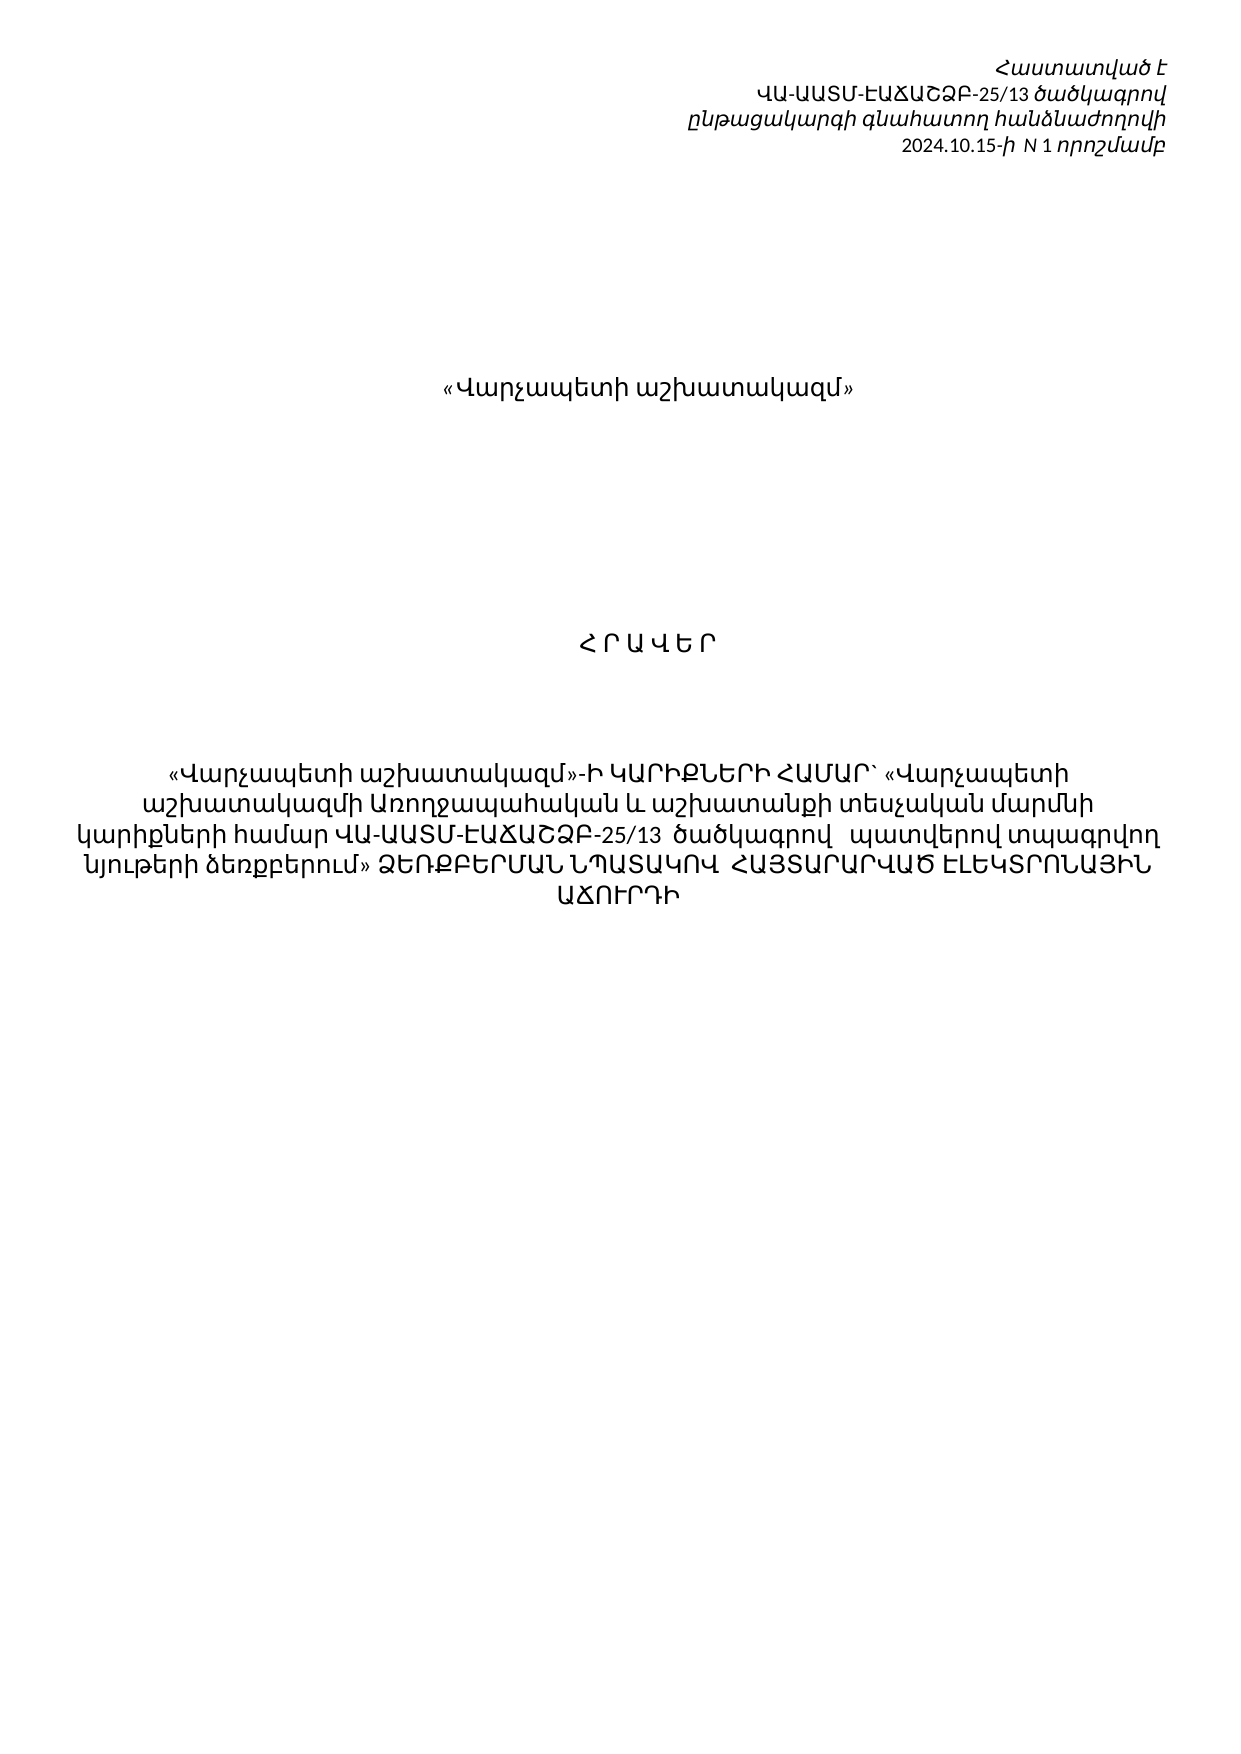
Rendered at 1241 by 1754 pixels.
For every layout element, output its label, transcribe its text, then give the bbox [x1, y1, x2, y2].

text « Վարչապետի աշխատակազմ» [69, 372, 1167, 403]
text Հ Ր Ա Վ Ե Ր [69, 629, 1167, 659]
text Հաստատված է [69, 56, 1167, 81]
text «Վարչապետի աշխատակազմ»-Ի ԿԱՐԻՔՆԵՐԻ ՀԱՄԱՐ` «Վարչապետի աշխատակազմի Առողջապահական և աշխատանքի տեսչական մարմնի կարիքների համար ՎԱ-ԱԱՏՄ-ԷԱՃԱՇՁԲ-25/13 ծածկագրով պատվերով տպագրվող նյութերի ձեռքբերում» ՁԵՌՔԲԵՐՄԱՆ ՆՊԱՏԱԿՈՎ ՀԱՅՏԱՐԱՐՎԱԾ ԷԼԵԿՏՐՈՆԱՅԻՆ ԱՃՈՒՐԴԻ [69, 758, 1167, 910]
text 2024.10.15 -ի N 1 որոշմամբ [69, 132, 1167, 157]
text ՎԱ-ԱԱՏՄ-ԷԱՃԱՇՁԲ-25/13 ծածկագրով [69, 81, 1167, 106]
text ընթացակարգի գնահատող հանձնաժողովի [69, 106, 1167, 132]
